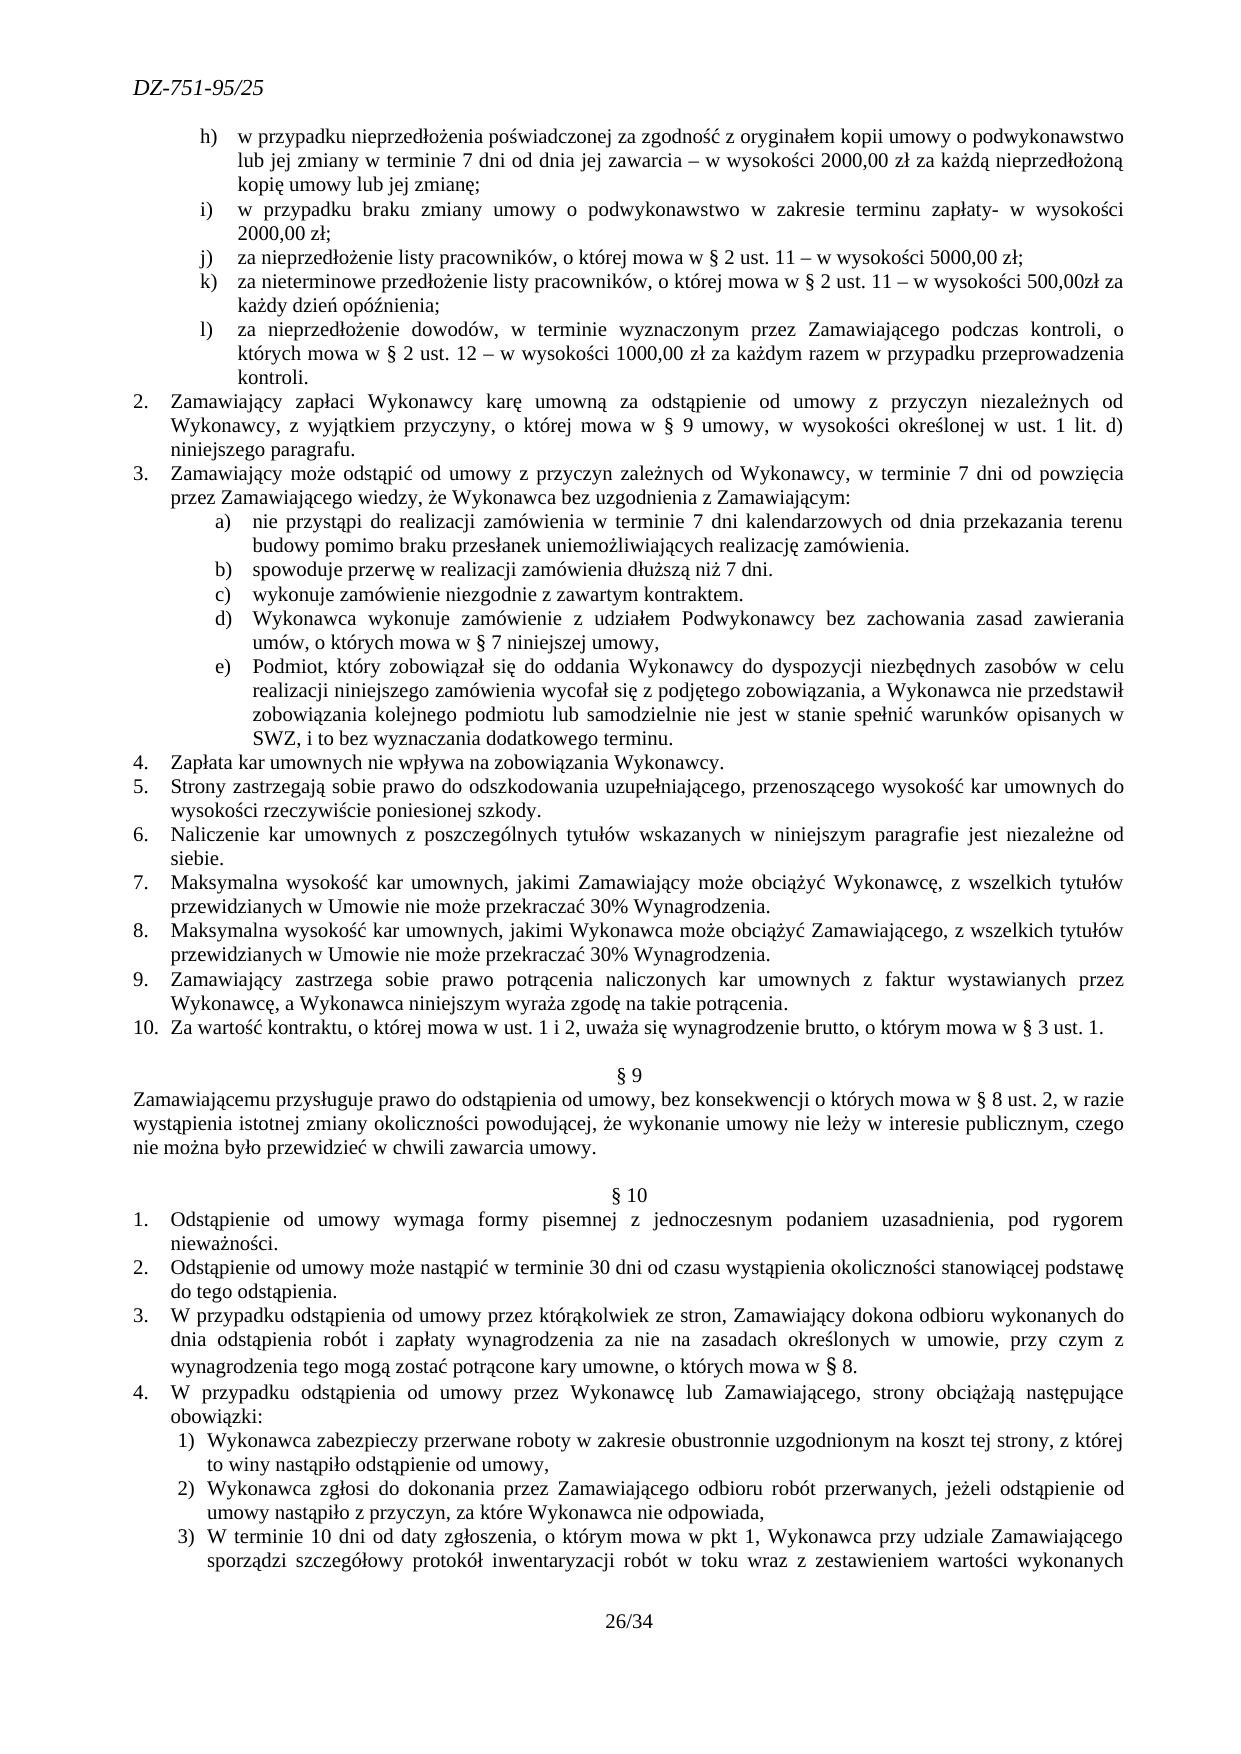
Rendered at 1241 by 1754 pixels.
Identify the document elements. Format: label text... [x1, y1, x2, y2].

list za nieprzedłożenie listy pracowników, o której mowa w § 2 ust. 11 – w wysokości 5000,00 zł; [200, 244, 1125, 269]
list W przypadku odstąpienia od umowy przez którąkolwiek ze stron, Zamawiający dokona odbioru wykonanych do dnia odstąpienia robót i zapłaty wynagrodzenia za nie na zasadach określonych w umowie, przy czym z wynagrodzenia tego mogą zostać potrącone kary umowne, o których mowa w § 8. [133, 1303, 1125, 1380]
list Podmiot, który zobowiązał się do oddania Wykonawcy do dyspozycji niezbędnych zasobów w celu realizacji niniejszego zamówienia wycofał się z podjętego zobowiązania, a Wykonawca nie przedstawił zobowiązania kolejnego podmiotu lub samodzielnie nie jest w stanie spełnić warunków opisanych w SWZ, i to bez wyznaczania dodatkowego terminu. [215, 654, 1125, 750]
list Wykonawca wykonuje zamówienie z udziałem Podwykonawcy bez zachowania zasad zawierania umów, o których mowa w § 7 niniejszej umowy, [215, 606, 1125, 654]
list Odstąpienie od umowy wymaga formy pisemnej z jednoczesnym podaniem uzasadnienia, pod rygorem nieważności. [133, 1207, 1125, 1255]
list spowoduje przerwę w realizacji zamówienia dłuższą niż 7 dni. [215, 557, 1125, 581]
list za nieterminowe przedłożenie listy pracowników, o której mowa w § 2 ust. 11 – w wysokości 500,00zł za każdy dzień opóźnienia; [200, 269, 1125, 317]
list wykonuje zamówienie niezgodnie z zawartym kontraktem. [215, 581, 1125, 606]
list za nieprzedłożenie dowodów, w terminie wyznaczonym przez Zamawiającego podczas kontroli, o których mowa w § 2 ust. 12 – w wysokości 1000,00 zł za każdym razem w przypadku przeprowadzenia kontroli. [200, 317, 1125, 389]
text § 9 [133, 1063, 1125, 1087]
list Zamawiający może odstąpić od umowy z przyczyn zależnych od Wykonawcy, w terminie 7 dni od powzięcia przez Zamawiającego wiedzy, że Wykonawca bez uzgodnienia z Zamawiającym: [133, 461, 1125, 509]
list Zamawiający zastrzega sobie prawo potrącenia naliczonych kar umownych z faktur wystawianych przez Wykonawcę, a Wykonawca niniejszym wyraża zgodę na takie potrącenia. [133, 966, 1125, 1014]
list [177, 1524, 1125, 1572]
list w przypadku braku zmiany umowy o podwykonawstwo w zakresie terminu zapłaty- w wysokości 2000,00 zł; [200, 196, 1125, 244]
list Zapłata kar umownych nie wpływa na zobowiązania Wykonawcy. [133, 750, 1125, 774]
list Maksymalna wysokość kar umownych, jakimi Zamawiający może obciążyć Wykonawcę, z wszelkich tytułów przewidzianych w Umowie nie może przekraczać 30% Wynagrodzenia. [133, 870, 1125, 918]
text § 10 [133, 1183, 1125, 1207]
list Wykonawca zgłosi do dokonania przez Zamawiającego odbioru robót przerwanych, jeżeli odstąpienie od umowy nastąpiło z przyczyn, za które Wykonawca nie odpowiada, [177, 1476, 1125, 1524]
list Strony zastrzegają sobie prawo do odszkodowania uzupełniającego, przenoszącego wysokość kar umownych do wysokości rzeczywiście poniesionej szkody. [133, 774, 1125, 822]
list Naliczenie kar umownych z poszczególnych tytułów wskazanych w niniejszym paragrafie jest niezależne od siebie. [133, 822, 1125, 870]
list Wykonawca zabezpieczy przerwane roboty w zakresie obustronnie uzgodnionym na koszt tej strony, z której to winy nastąpiło odstąpienie od umowy, [177, 1428, 1125, 1476]
list w przypadku nieprzedłożenia poświadczonej za zgodność z oryginałem kopii umowy o podwykonawstwo lub jej zmiany w terminie 7 dni od dnia jej zawarcia – w wysokości 2000,00 zł za każdą nieprzedłożoną kopię umowy lub jej zmianę; [200, 124, 1125, 196]
list Odstąpienie od umowy może nastąpić w terminie 30 dni od czasu wystąpienia okoliczności stanowiącej podstawę do tego odstąpienia. [133, 1255, 1125, 1303]
text Zamawiającemu przysługuje prawo do odstąpienia od umowy, bez konsekwencji o których mowa w § 8 ust. 2, w razie wystąpienia istotnej zmiany okoliczności powodującej, że wykonanie umowy nie leży w interesie publicznym, czego nie można było przewidzieć w chwili zawarcia umowy. [133, 1087, 1125, 1159]
list Maksymalna wysokość kar umownych, jakimi Wykonawca może obciążyć Zamawiającego, z wszelkich tytułów przewidzianych w Umowie nie może przekraczać 30% Wynagrodzenia. [133, 918, 1125, 966]
list nie przystąpi do realizacji zamówienia w terminie 7 dni kalendarzowych od dnia przekazania terenu budowy pomimo braku przesłanek uniemożliwiających realizację zamówienia. [215, 509, 1125, 557]
list Zamawiający zapłaci Wykonawcy karę umowną za odstąpienie od umowy z przyczyn niezależnych od Wykonawcy, z wyjątkiem przyczyny, o której mowa w § 9 umowy, w wysokości określonej w ust. 1 lit. d) niniejszego paragrafu. [133, 389, 1125, 461]
list W przypadku odstąpienia od umowy przez Wykonawcę lub Zamawiającego, strony obciążają następujące obowiązki: [133, 1380, 1125, 1428]
list Za wartość kontraktu, o której mowa w ust. 1 i 2, uważa się wynagrodzenie brutto, o którym mowa w § 3 ust. 1. [133, 1014, 1125, 1039]
